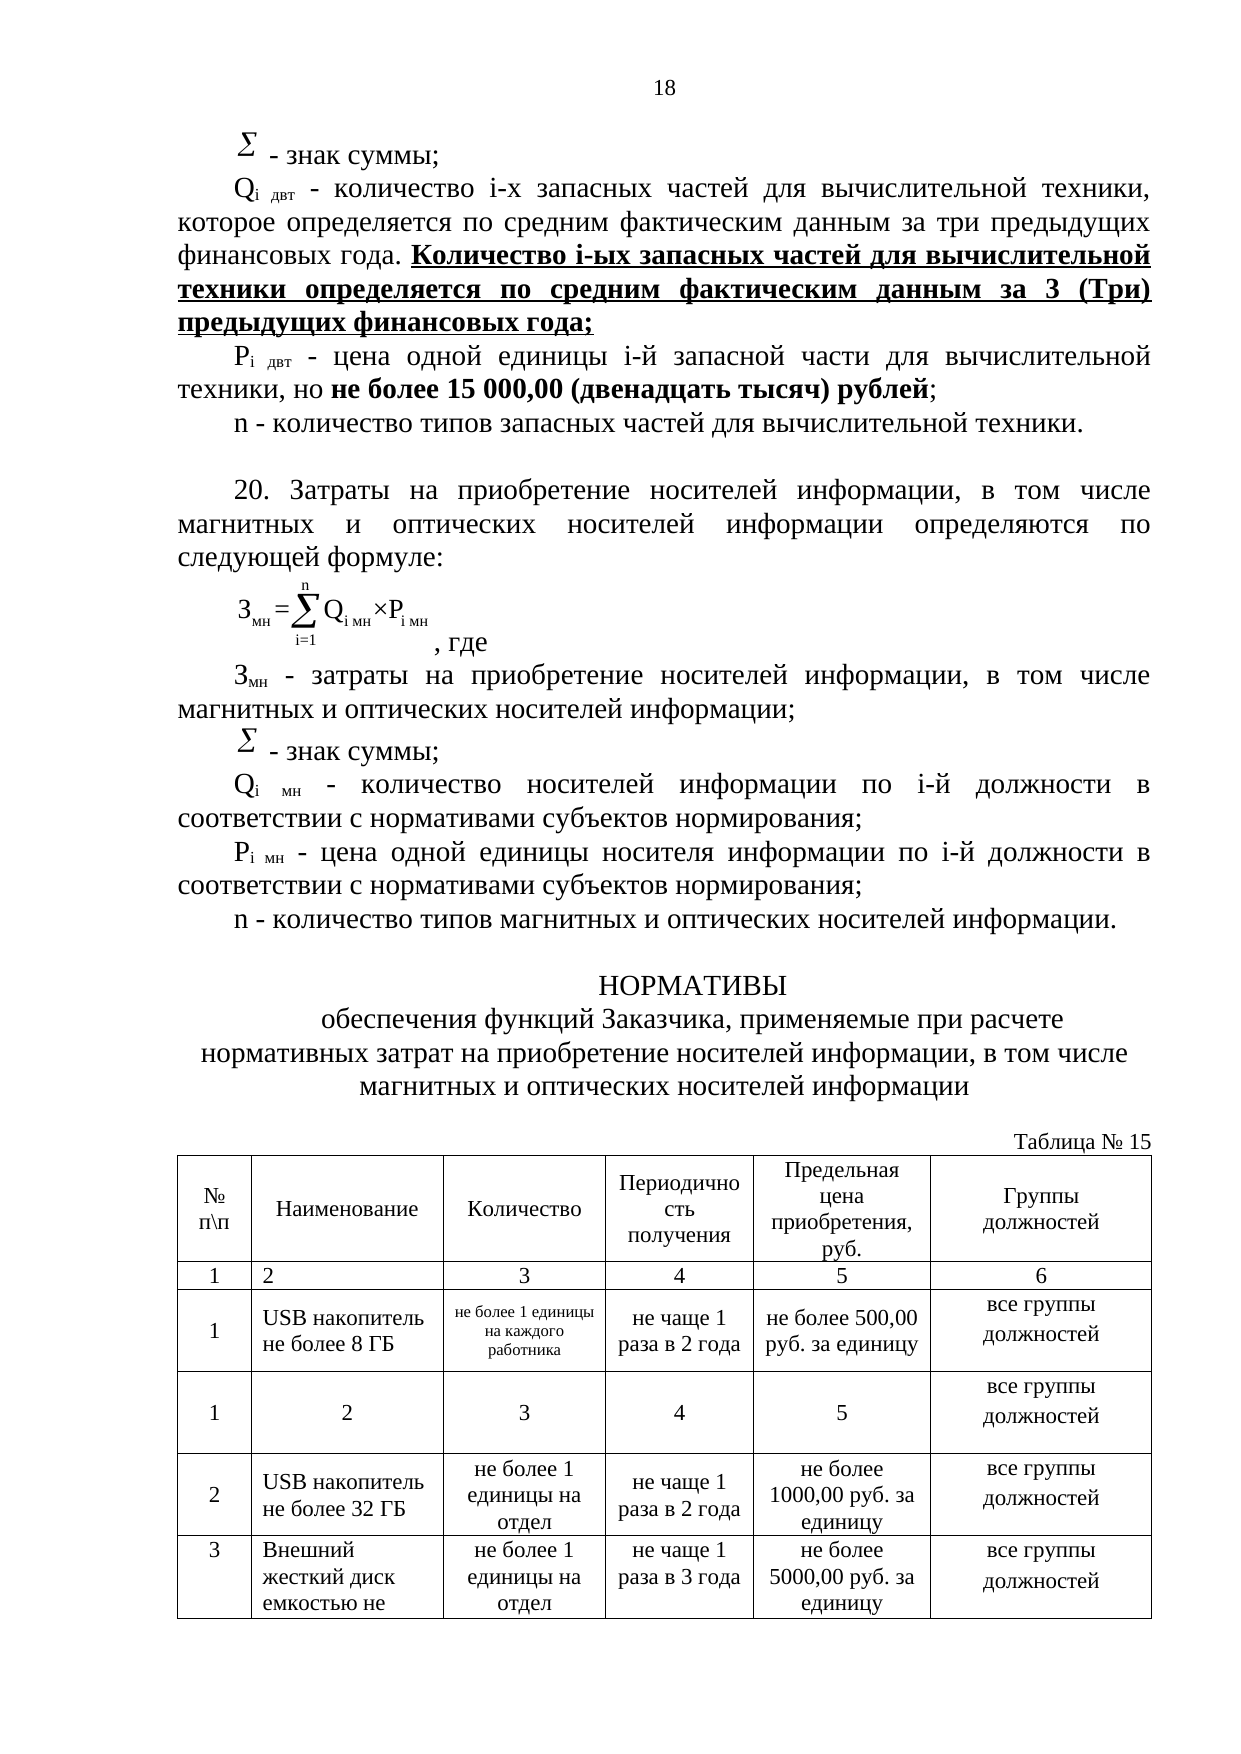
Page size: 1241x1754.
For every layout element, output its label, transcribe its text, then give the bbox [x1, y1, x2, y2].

table_cell не более 500,00 руб. за единицу [754, 1290, 930, 1371]
text Qi мн - количество носителей информации по i-й должности в соответствии с нормативами субъектов нормирования; [177, 767, 1152, 834]
text Qi двт - количество i-х запасных частей для вычислительной техники, которое определяется по средним фактическим данным за три предыдущих финансовых года. Количество i-ых запасных частей для вычислительной техники определяется по средним фактическим данным за 3 (Три) предыдущих финансовых года; [177, 301, 1152, 338]
table_cell USB накопитель не более 32 ГБ [252, 1454, 443, 1535]
text Таблица № 15 [215, 1128, 1152, 1155]
text НОРМАТИВЫ [177, 968, 1152, 1001]
table_cell все группы должностей [931, 1372, 1151, 1453]
table_cell 1 [178, 1262, 251, 1288]
table_cell 6 [931, 1262, 1151, 1288]
text - знак суммы; [177, 128, 1152, 170]
text n - количество типов магнитных и оптических носителей информации. [177, 901, 1152, 934]
table_cell 3 [444, 1372, 605, 1453]
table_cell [754, 1536, 930, 1618]
text Pi двт - цена одной единицы i-й запасной части для вычислительной техники, но не более 15 000,00 (двенадцать тысяч) рублей; [177, 338, 1152, 405]
text - знак суммы; [177, 724, 1152, 767]
text 20. Затраты на приобретение носителей информации, в том числе магнитных и оптических носителей информации определяются по следующей формуле: [177, 472, 1152, 573]
table_header Группы должностей [931, 1156, 1151, 1261]
table_cell не более 1 единицы на каждого работника [444, 1290, 605, 1371]
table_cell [606, 1536, 753, 1618]
table_header Количество [444, 1156, 605, 1261]
table_header № п\п [178, 1156, 251, 1261]
table_cell 5 [754, 1262, 930, 1288]
table_header Наименование [252, 1156, 443, 1261]
table_cell USB накопитель не более 8 ГБ [252, 1290, 443, 1371]
table_cell 4 [606, 1372, 753, 1453]
table_cell не чаще 1 раза в 2 года [606, 1290, 753, 1371]
table_cell все группы должностей [931, 1454, 1151, 1535]
text Pi мн - цена одной единицы носителя информации по i-й должности в соответствии с нормативами субъектов нормирования; [177, 834, 1152, 901]
table_header Предельная цена приобретения, руб. [754, 1156, 930, 1261]
table_cell 3 [178, 1536, 251, 1618]
table_cell 2 [252, 1372, 443, 1453]
text Змн - затраты на приобретение носителей информации, в том числе магнитных и оптических носителей информации; [177, 657, 1152, 724]
table_cell все группы должностей [931, 1290, 1151, 1371]
table_cell 1 [178, 1290, 251, 1371]
table_cell 2 [252, 1262, 443, 1288]
table_header Периодичность получения [606, 1156, 753, 1261]
table_cell 2 [178, 1454, 251, 1535]
table_cell не более 1000,00 руб. за единицу [754, 1454, 930, 1535]
text обеспечения функций Заказчика, применяемые при расчете нормативных затрат на приобретение носителей информации, в том числе магнитных и оптических носителей информации [177, 1001, 1152, 1102]
table_cell не более 1 единицы на отдел [444, 1454, 605, 1535]
table_cell 1 [178, 1372, 251, 1453]
table_cell 3 [444, 1262, 605, 1288]
table_cell не чаще 1 раза в 2 года [606, 1454, 753, 1535]
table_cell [931, 1536, 1151, 1618]
table_cell 4 [606, 1262, 753, 1288]
text Qi двт - количество i-х запасных частей для вычислительной техники, которое определяется по средним фактическим данным за три предыдущих финансовых года. Количество i-ых запасных частей для вычислительной техники определяется по средним фактическим данным за 3 (Три) предыдущих финансовых года; [177, 170, 1152, 300]
text , где [177, 573, 1152, 657]
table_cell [252, 1536, 443, 1618]
table_cell 5 [754, 1372, 930, 1453]
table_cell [444, 1536, 605, 1618]
text n - количество типов запасных частей для вычислительной техники. [177, 405, 1152, 439]
